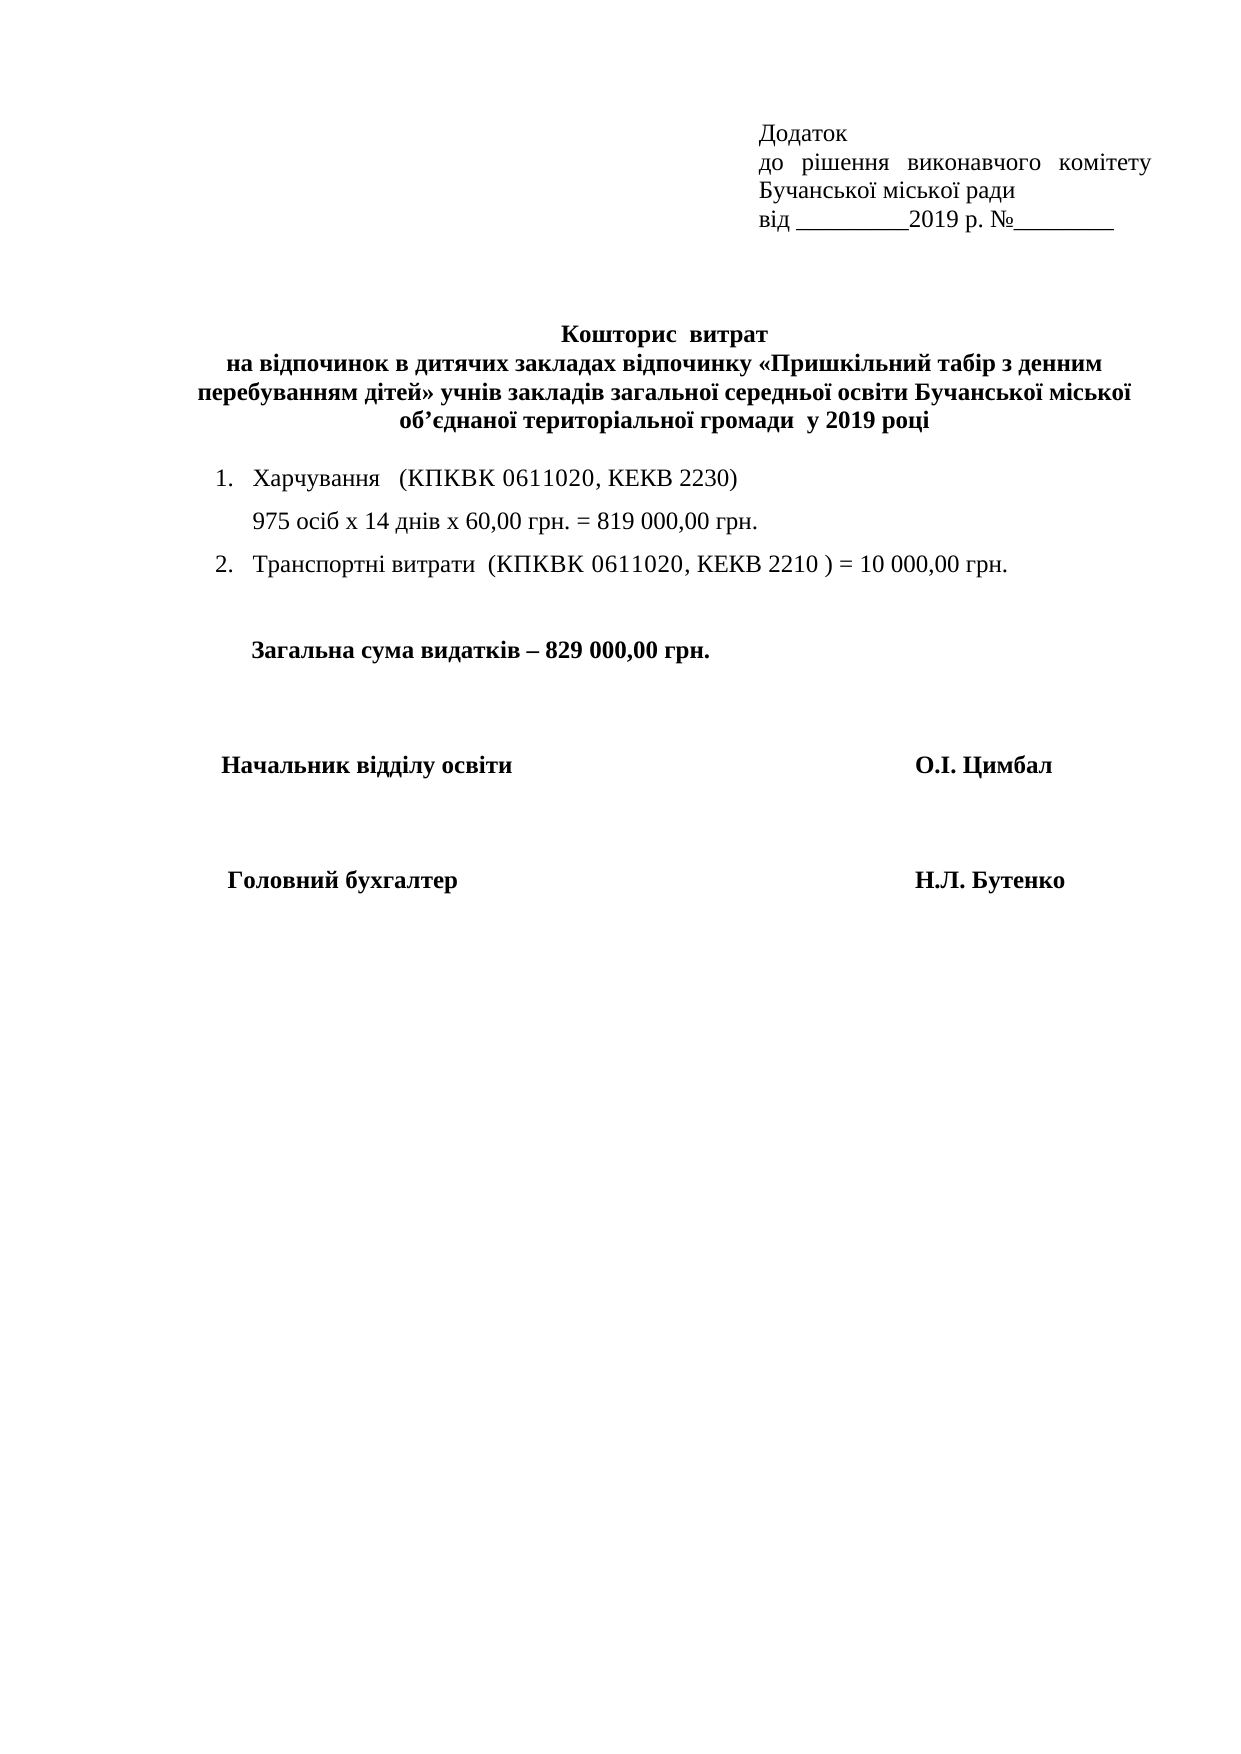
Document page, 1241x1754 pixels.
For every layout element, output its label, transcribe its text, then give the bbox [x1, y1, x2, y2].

text 975 осіб х 14 днів х 60,00 грн. = 819 000,00 грн. [252, 506, 1152, 535]
text Начальник відділу освіти О.І. Цимбал [177, 751, 1152, 779]
text Кошторис витрат [177, 319, 1152, 348]
text до рішення виконавчого комітету Бучанської міської ради [758, 147, 1152, 204]
text Головний бухгалтер Н.Л. Бутенко [177, 866, 1152, 894]
list Харчування (КПКВК 0611020, КЕКВ 2230) [215, 463, 1152, 492]
text на відпочинок в дитячих закладах відпочинку «Пришкільний табір з денним перебуванням дітей» учнів закладів загальної середньої освіти Бучанської міської об’єднаної територіальної громади у 2019 році [177, 348, 1152, 434]
text 2. Транспортні витрати (КПКВК 0611020, КЕКВ 2210 ) = 10 000,00 грн. [177, 549, 1152, 578]
text від _________2019 р. №________ [758, 204, 1152, 233]
text Додаток [685, 118, 1152, 147]
text Загальна сума видатків – 829 000,00 грн. [177, 636, 1152, 664]
